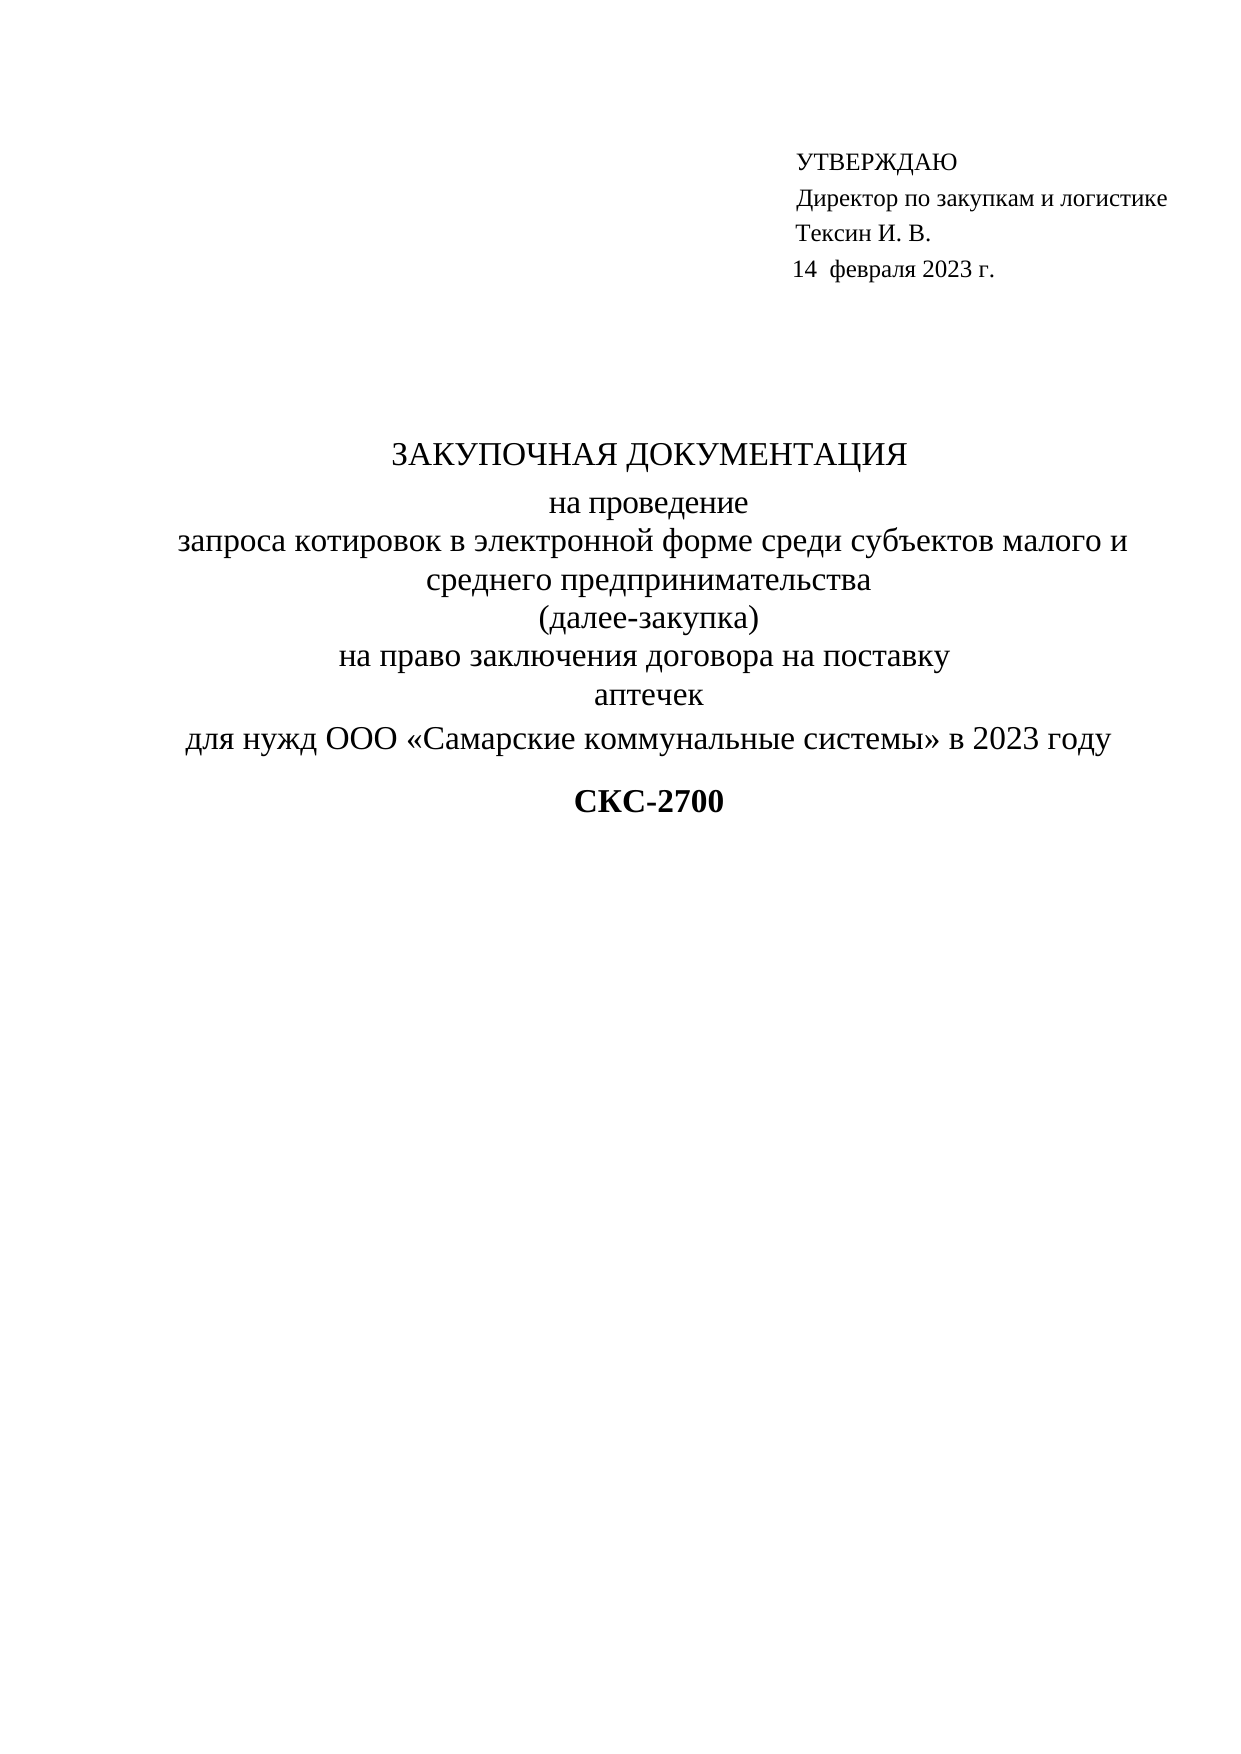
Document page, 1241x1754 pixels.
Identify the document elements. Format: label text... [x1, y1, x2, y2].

text запроса котировок в электронной форме среди субъектов малого и среднего предпринимательства [131, 520, 1166, 597]
text 14 февраля 2023 г. [131, 254, 1168, 283]
text (далее-закупка) [131, 597, 1166, 635]
text Директор по закупкам и логистике [131, 183, 1168, 211]
text Тексин И. В. [131, 218, 1168, 247]
text СКС-2700 [131, 782, 1166, 820]
text на право заключения договора на поставку аптечек [131, 635, 1166, 712]
text ЗАКУПОЧНАЯ ДОКУМЕНТАЦИЯ [131, 434, 1168, 472]
text для нужд ООО «Самарские коммунальные системы» в 2023 году [131, 718, 1166, 757]
text УТВЕРЖДАЮ [796, 147, 1168, 175]
text на проведение [131, 482, 1166, 520]
